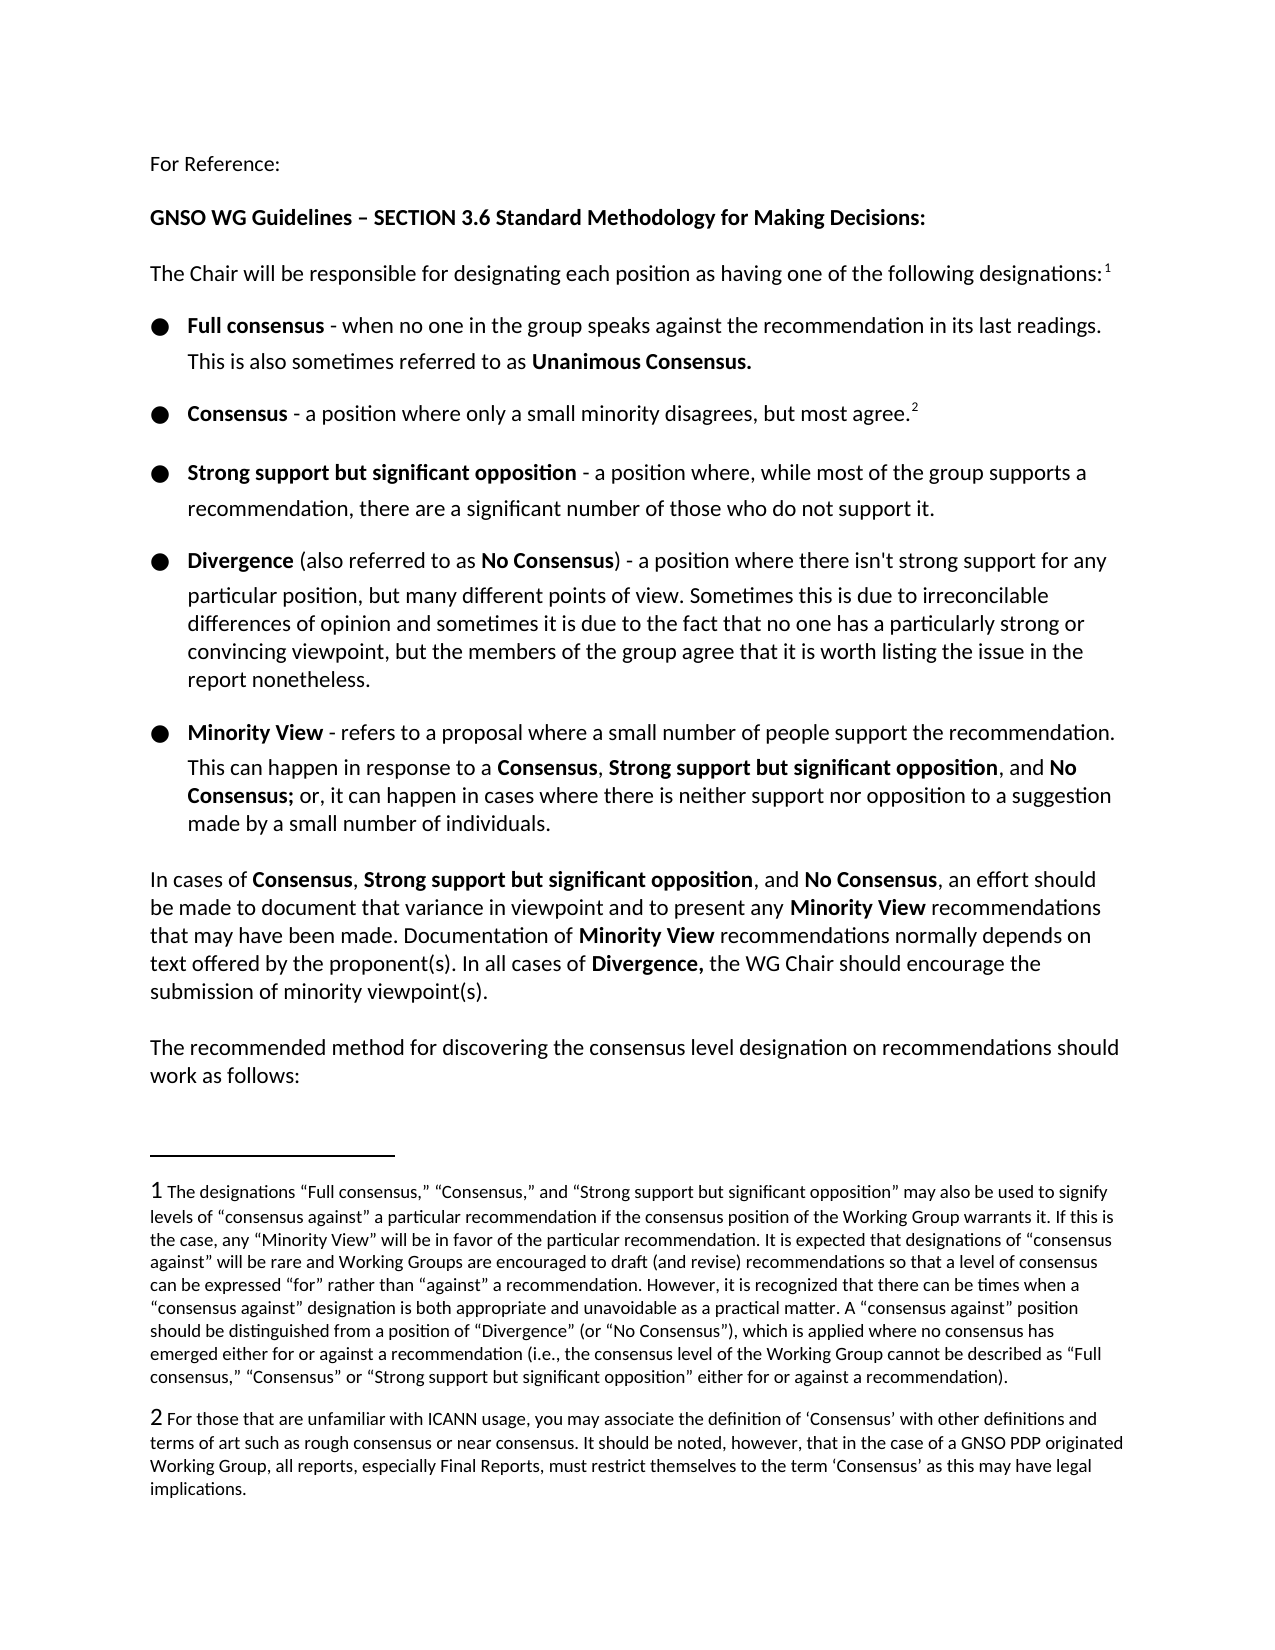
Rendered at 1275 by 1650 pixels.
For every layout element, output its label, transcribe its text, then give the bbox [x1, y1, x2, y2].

list Minority View - refers to a proposal where a small number of people support the recommendation. This can happen in response to a Consensus, Strong support but significant opposition, and No Consensus; or, it can happen in cases where there is neither support nor opposition to a suggestion made by a small number of individuals. [150, 706, 1125, 837]
list Strong support but significant opposition - a position where, while most of the group supports a recommendation, there are a significant number of those who do not support it. [150, 447, 1125, 522]
list Consensus - a position where only a small minority disagrees, but most agree. [150, 387, 1125, 434]
list Divergence (also referred to as No Consensus) - a position where there isn't strong support for any particular position, but many different points of view. Sometimes this is due to irreconcilable differences of opinion and sometimes it is due to the fact that no one has a particularly strong or convincing viewpoint, but the members of the group agree that it is worth listing the issue in the report nonetheless. [150, 534, 1125, 693]
list Full consensus - when no one in the group speaks against the recommendation in its last readings. This is also sometimes referred to as Unanimous Consensus. [150, 300, 1125, 375]
text In cases of Consensus, Strong support but significant opposition, and No Consensus, an effort should be made to document that variance in viewpoint and to present any Minority View recommendations that may have been made. Documentation of Minority View recommendations normally depends on text offered by the proponent(s). In all cases of Divergence, the WG Chair should encourage the submission of minority viewpoint(s). [150, 865, 1125, 1005]
text GNSO WG Guidelines – SECTION 3.6 Standard Methodology for Making Decisions: [150, 203, 1125, 231]
text The recommended method for discovering the consensus level designation on recommendations should work as follows: [150, 1033, 1125, 1089]
text For Reference: [150, 150, 1125, 177]
text The Chair will be responsible for designating each position as having one of the following designations: [150, 259, 1125, 287]
